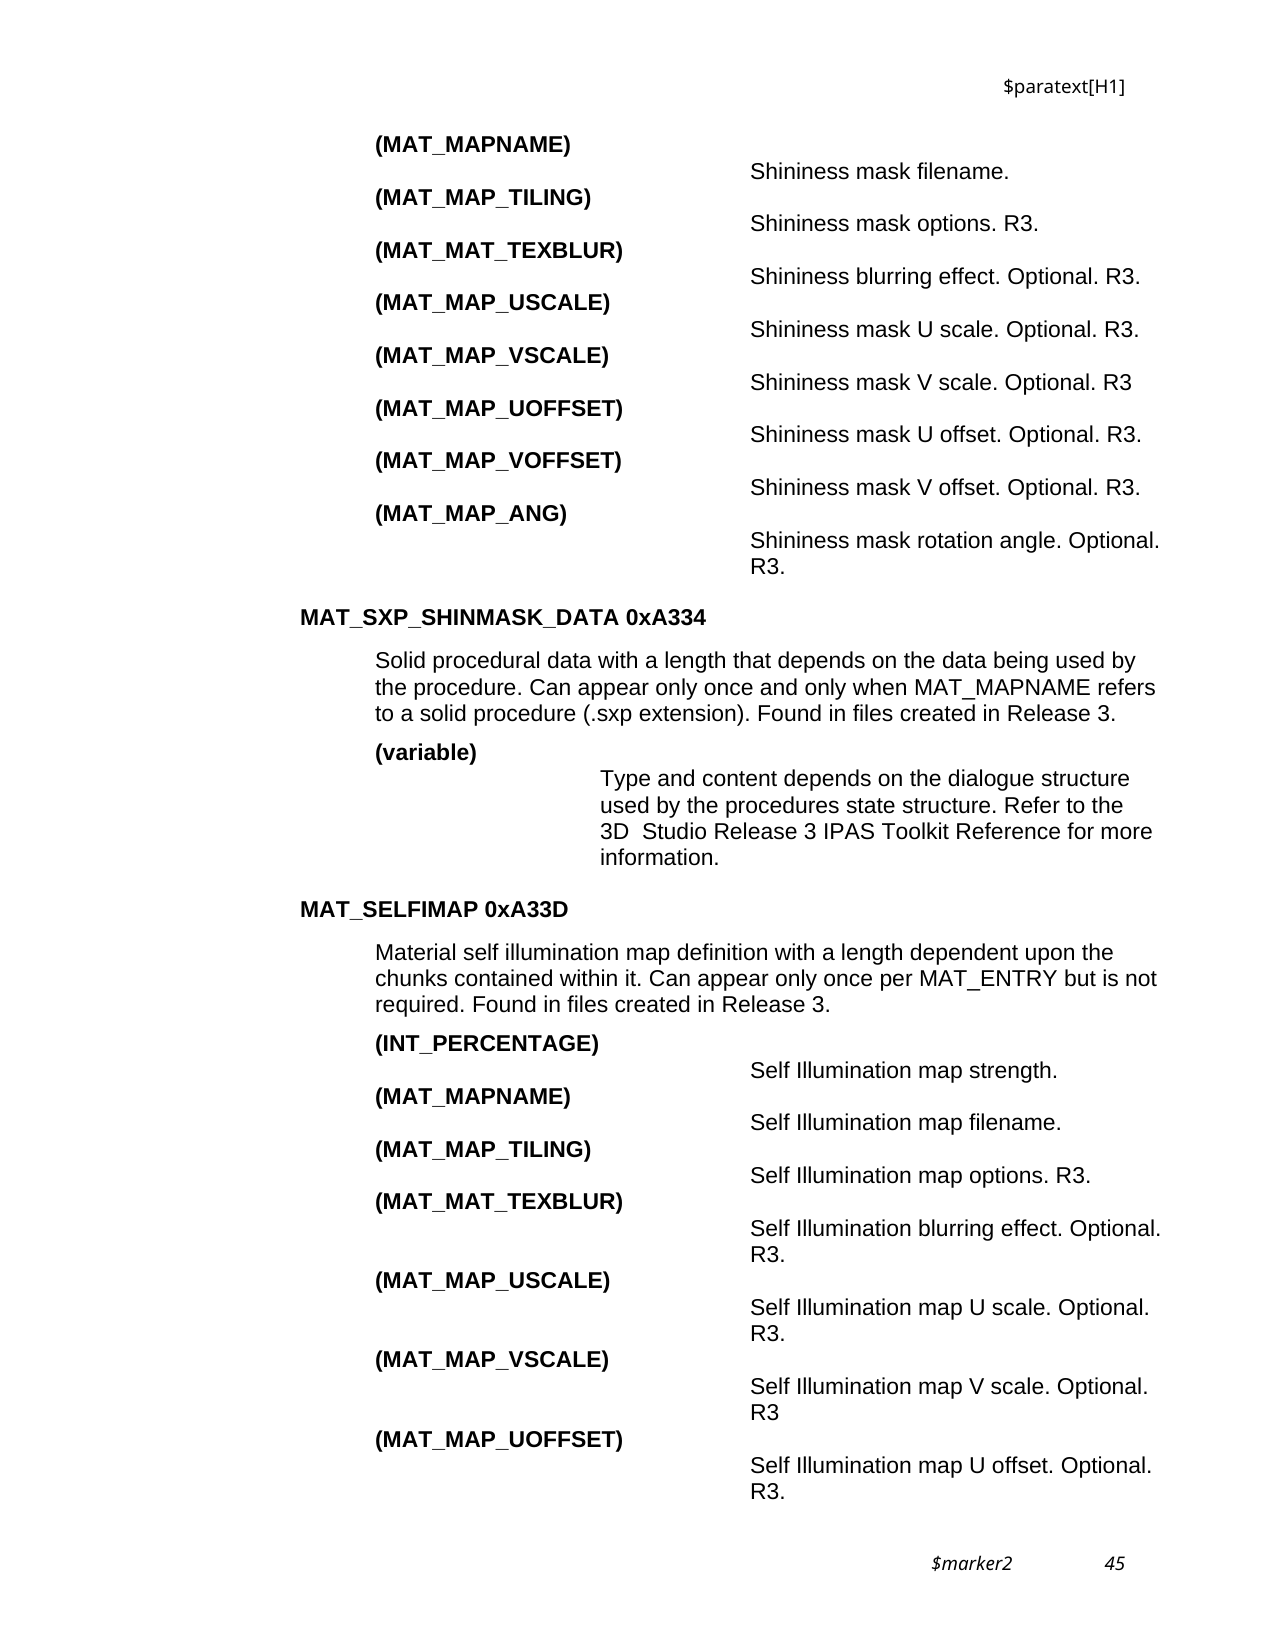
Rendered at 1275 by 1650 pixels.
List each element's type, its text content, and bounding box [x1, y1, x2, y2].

text Self Illumination map V scale. Optional. R3 [750, 1373, 1162, 1426]
text (MAT_MAT_TEXBLUR) [375, 237, 937, 263]
text (variable) [375, 739, 937, 765]
text Shininess mask V offset. Optional. R3. [750, 474, 1162, 500]
text MAT_SXP_SHINMASK_DATA 0xA334 [300, 604, 1162, 631]
text Shininess mask rotation angle. Optional. R3. [750, 527, 1162, 579]
text Self Illumination blurring effect. Optional. R3. [750, 1215, 1162, 1267]
text Solid procedural data with a length that depends on the data being used by the procedure. Can appear only once and only when MAT_MAPNAME refers to a solid procedure (.sxp extension). Found in files created in Release 3. [375, 647, 1162, 726]
text MAT_SELFIMAP 0xA33D [300, 896, 1162, 922]
text (MAT_MAP_TILING) [375, 1136, 937, 1162]
text (MAT_MAP_VOFFSET) [375, 447, 937, 474]
text Shininess mask U scale. Optional. R3. [750, 316, 1162, 342]
text (MAT_MAP_VSCALE) [375, 342, 937, 368]
text (MAT_MAPNAME) [375, 1083, 937, 1109]
text Shininess blurring effect. Optional. R3. [750, 263, 1162, 289]
text (MAT_MAP_VSCALE) [375, 1346, 937, 1373]
text (MAT_MAP_UOFFSET) [375, 1426, 937, 1452]
text (MAT_MAP_USCALE) [375, 1267, 937, 1294]
text (MAT_MAP_ANG) [375, 500, 937, 527]
text (MAT_MAT_TEXBLUR) [375, 1188, 937, 1215]
text (INT_PERCENTAGE) [375, 1030, 937, 1057]
text Self Illumination map U scale. Optional. R3. [750, 1294, 1162, 1346]
text (MAT_MAP_TILING) [375, 184, 937, 210]
text Self Illumination map U offset. Optional. R3. [750, 1452, 1162, 1504]
text Shininess mask options. R3. [750, 210, 1162, 237]
text Shininess mask U offset. Optional. R3. [750, 421, 1162, 447]
text Material self illumination map definition with a length dependent upon the chunks contained within it. Can appear only once per MAT_ENTRY but is not required. Found in files created in Release 3. [375, 939, 1162, 1018]
text (MAT_MAP_USCALE) [375, 289, 937, 316]
text (MAT_MAP_UOFFSET) [375, 395, 937, 421]
text Type and content depends on the dialogue structure used by the procedures state structure. Refer to the 3D Studio Release 3 IPAS Toolkit Reference for more information. [600, 765, 1162, 871]
text Shininess mask filename. [750, 158, 1162, 184]
text Self Illumination map strength. [750, 1057, 1162, 1083]
text Self Illumination map options. R3. [750, 1162, 1162, 1188]
text Shininess mask V scale. Optional. R3 [750, 368, 1162, 395]
text Self Illumination map filename. [750, 1109, 1162, 1136]
text (MAT_MAPNAME) [375, 131, 937, 158]
